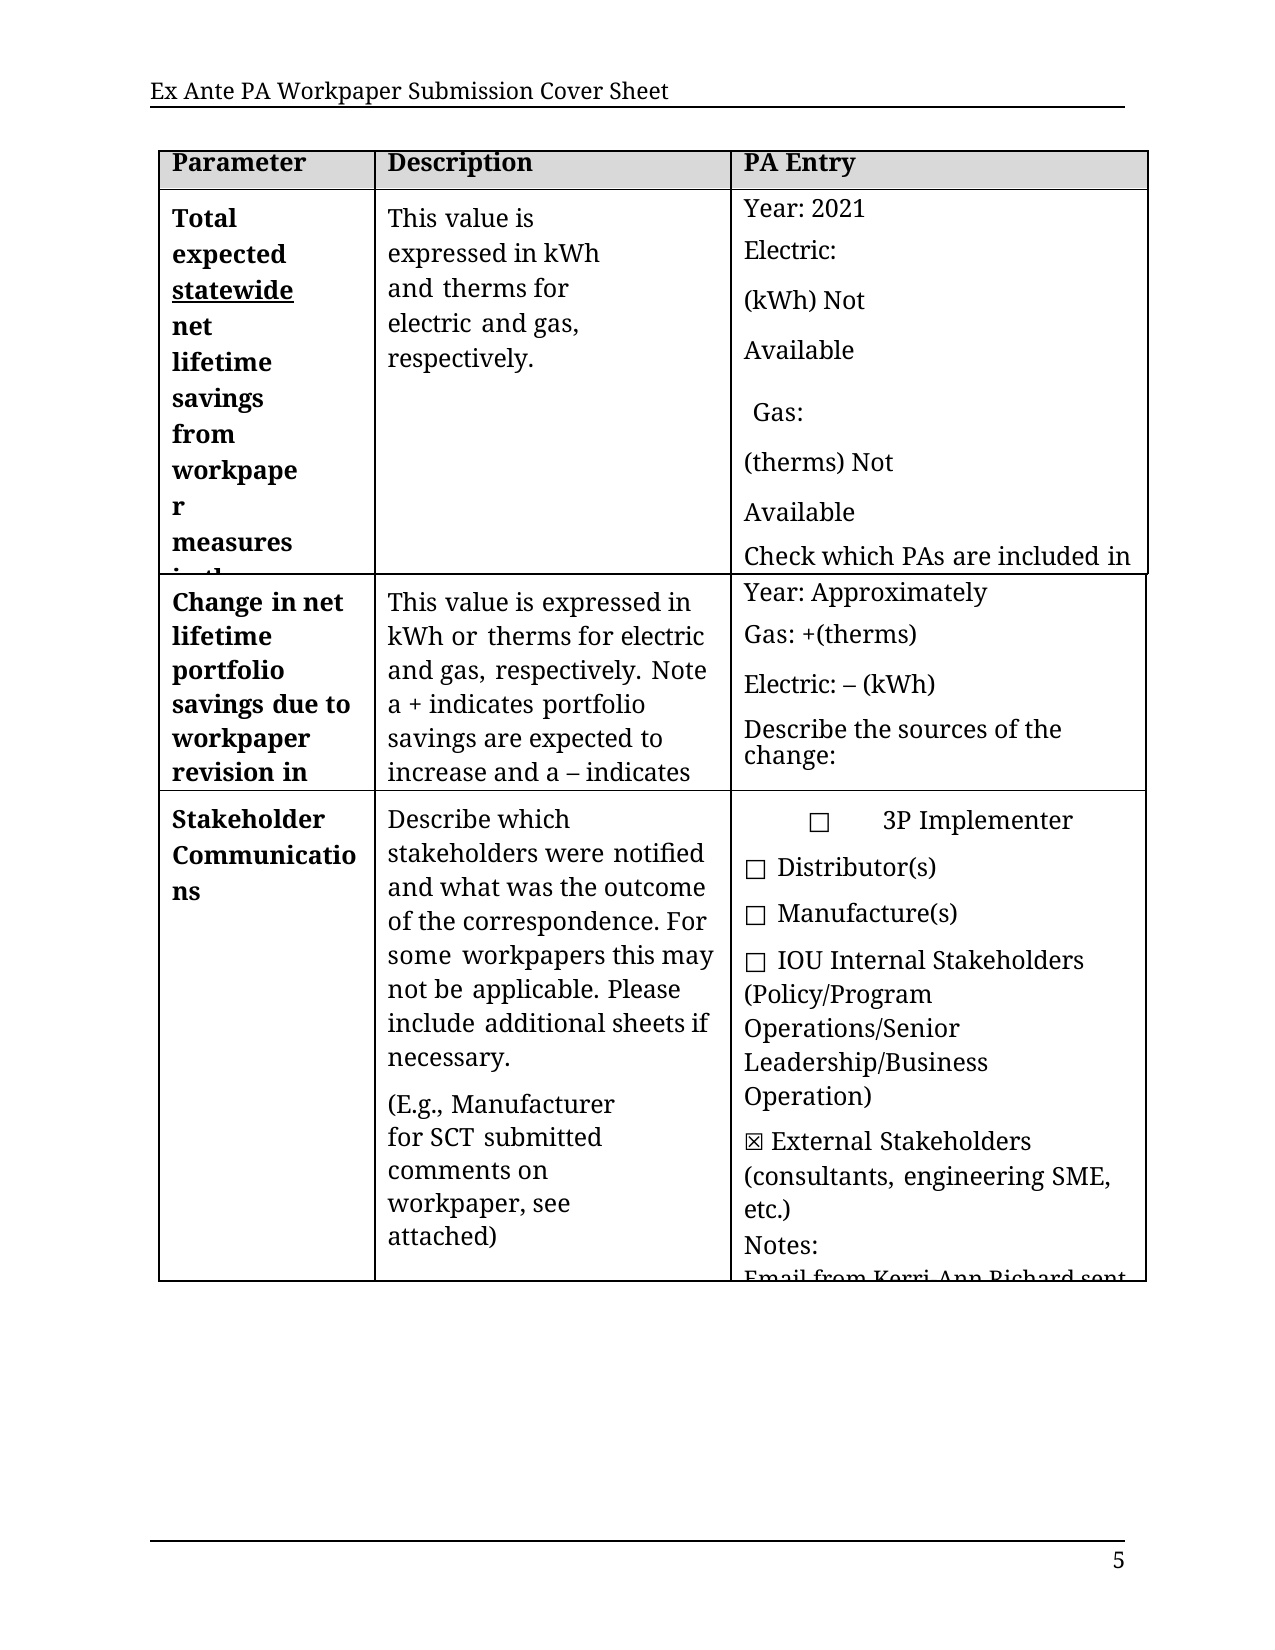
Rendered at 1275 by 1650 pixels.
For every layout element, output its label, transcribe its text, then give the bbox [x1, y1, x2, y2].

table_header PA Entry [732, 152, 1147, 188]
table_cell Year: 2021 Electric: (kWh) Not Available Gas: (therms) Not Available Check which PAs are included in this estimate of savings: SCE ☐ PG&E SCG ☐ SDG&E Notes: [732, 190, 1147, 573]
table_cell Year: Approximately Gas: +(therms) Electric: – (kWh) Describe the sources of the change: [732, 575, 1145, 789]
table_cell Stakeholder Communications [160, 791, 374, 1280]
table_cell Total expected statewide net lifetime savings from workpaper measures in the year indicated. [160, 190, 374, 573]
table_cell Change in net lifetime portfolio savings due to workpaper revision in the year indicated. [160, 575, 374, 789]
table_cell 3P Implementer Distributor(s) Manufacture(s) IOU Internal Stakeholders (Policy/Program Operations/Senior Leadership/Business Operation) External Stakeholders (consultants, engineering SME, etc.) Notes: Email from Kerri-Ann Richard sent 12/19/2019 11:14AM, providing clarification on: Breaking down “Any” BldgType (not BldgLoc) in the EnergyImpactExAnte and CostExAnte tables. No changes needed for the labor costs and labor rates. [732, 791, 1145, 1280]
table_cell This value is expressed in kWh or therms for electric and gas, respectively. Note a + indicates portfolio savings are expected to increase and a – indicates portfolio savings are expected to decrease. [376, 575, 730, 789]
table_header Parameter [160, 152, 374, 188]
table_header Description [376, 152, 730, 188]
table_cell This value is expressed in kWh and therms for electric and gas, respectively. [376, 190, 730, 573]
table_cell Describe which stakeholders were notified and what was the outcome of the correspondence. For some workpapers this may not be applicable. Please include additional sheets if necessary. (E.g., Manufacturer for SCT submitted comments on workpaper, see attached) [376, 791, 730, 1280]
